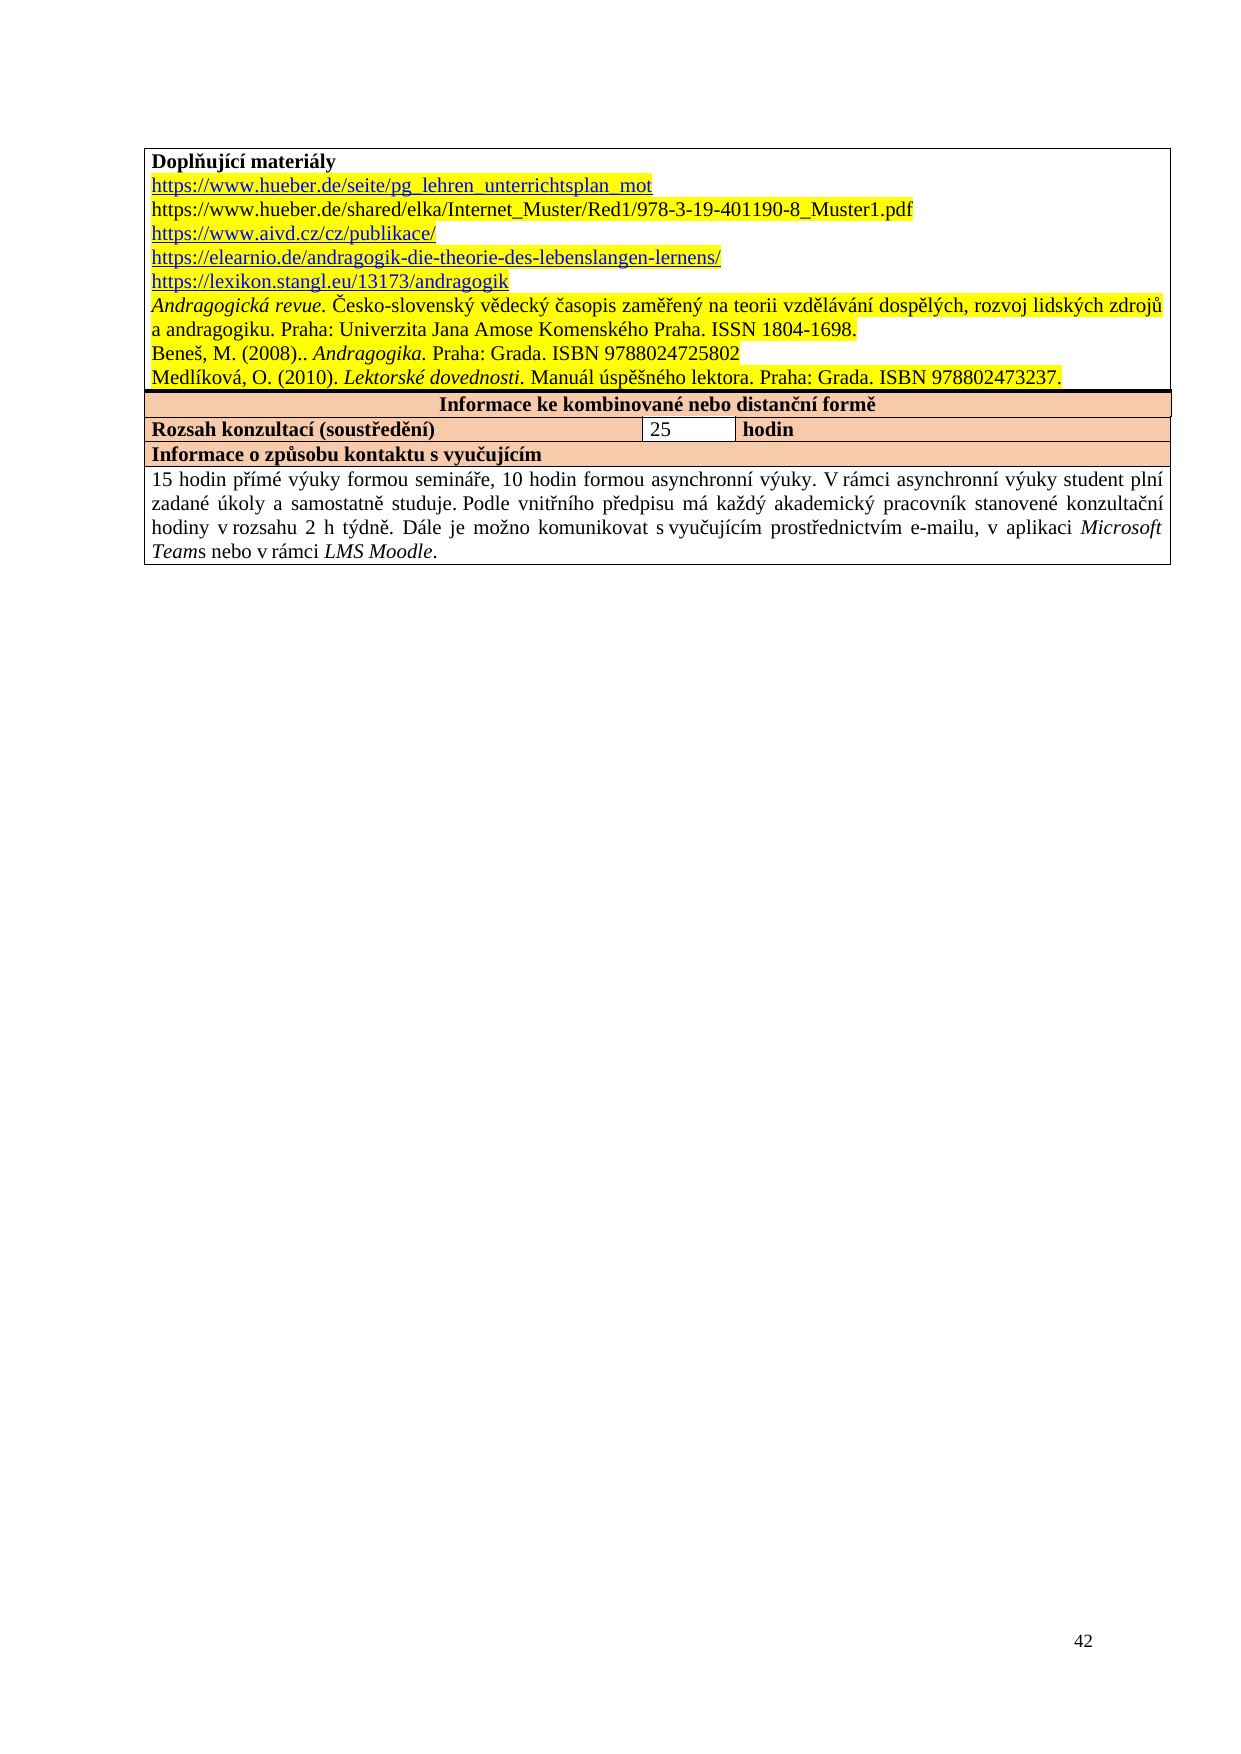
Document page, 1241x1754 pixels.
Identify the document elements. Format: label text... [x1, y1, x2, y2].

table_cell hodin [736, 418, 1170, 441]
table_cell 25 [643, 418, 735, 441]
table_cell Informace ke kombinované nebo distanční formě [145, 393, 1171, 416]
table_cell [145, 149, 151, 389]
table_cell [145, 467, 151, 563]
table_cell 15 hodin přímé výuky formou semináře, 10 hodin formou asynchronní výuky. V rámci asynchronní výuky student plní zadané úkoly a samostatně studuje. Podle vnitřního předpisu má každý akademický pracovník stanovené konzultační hodiny v rozsahu 2 h týdně. Dále je možno komunikovat s vyučujícím prostřednictvím e-mailu, v aplikaci Microsoft Teams nebo v rámci LMS Moodle. [437, 467, 1170, 563]
table_cell Informace o způsobu kontaktu s vyučujícím [145, 442, 1170, 466]
table_cell Rozsah konzultací (soustředění) [145, 418, 642, 441]
